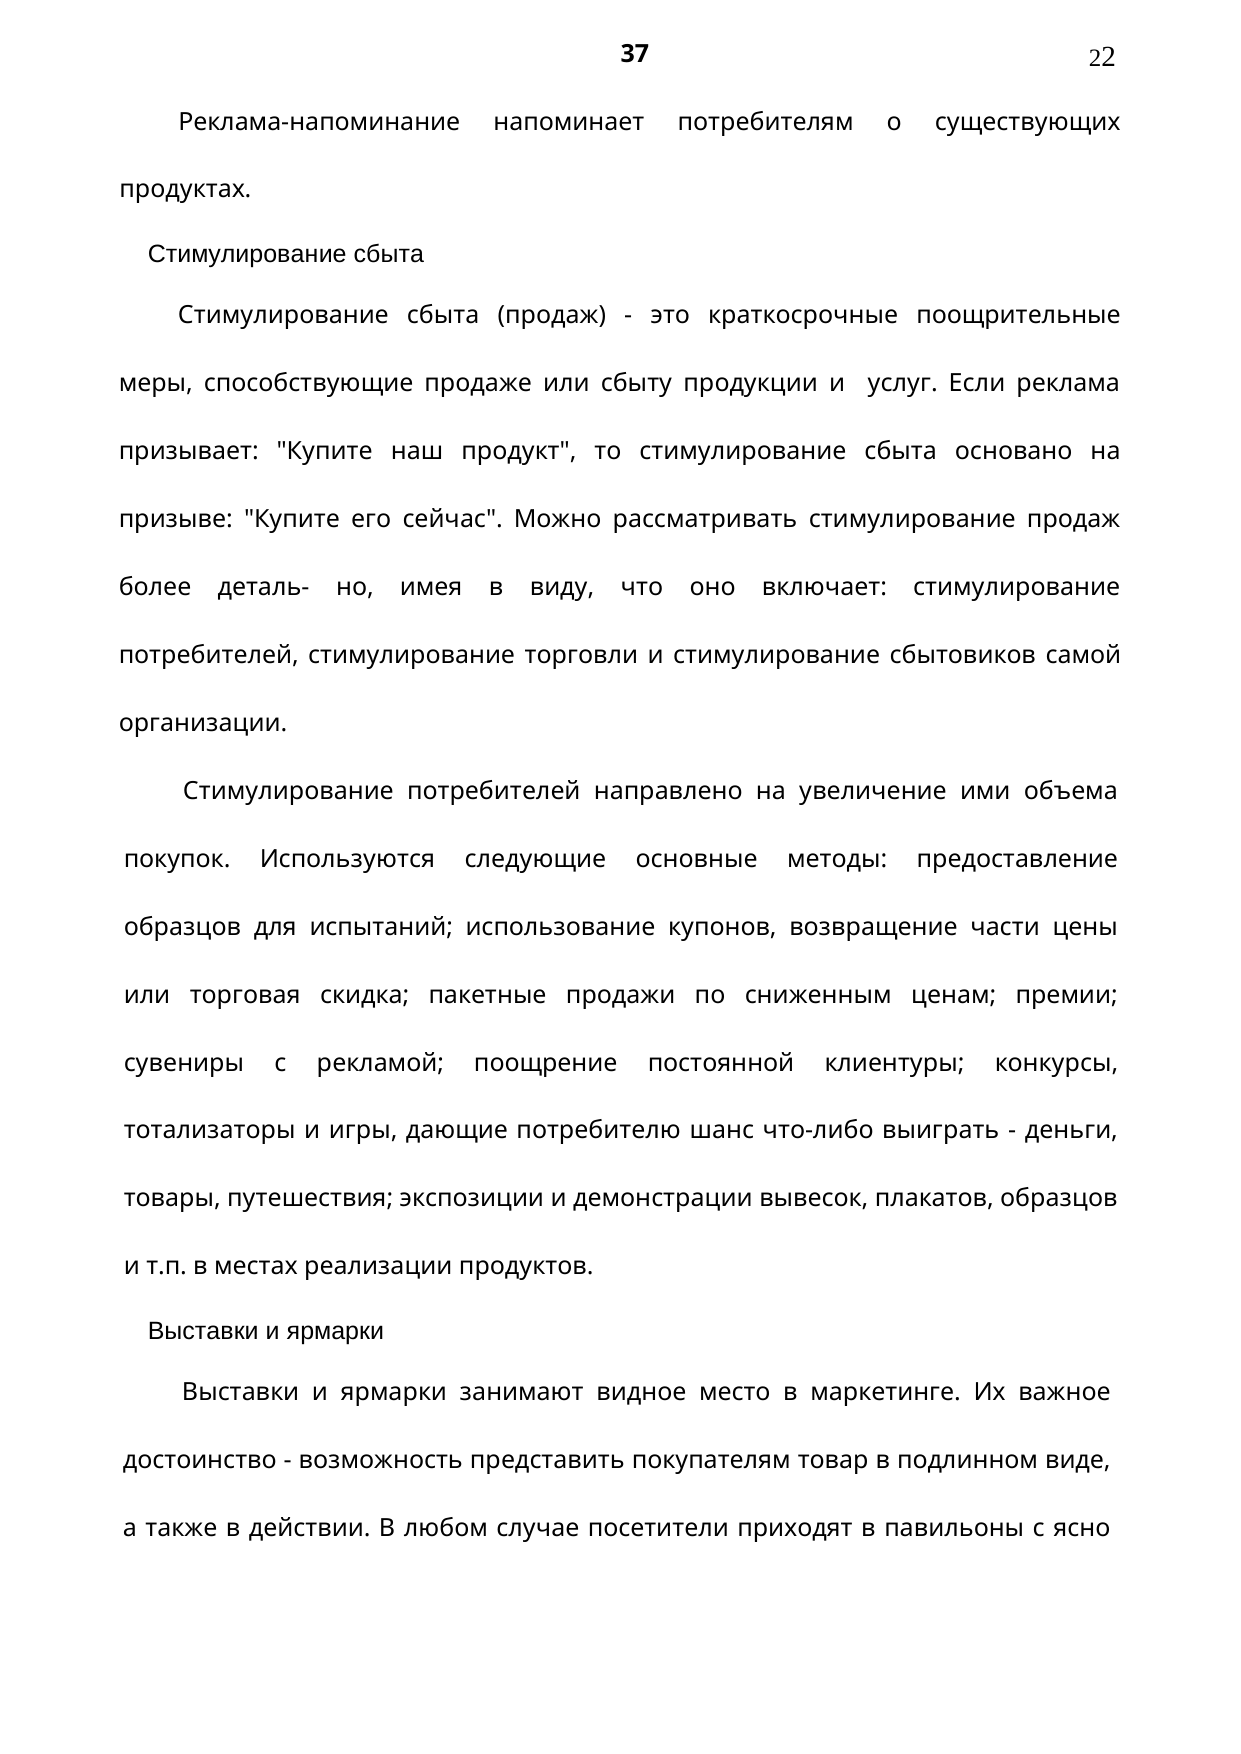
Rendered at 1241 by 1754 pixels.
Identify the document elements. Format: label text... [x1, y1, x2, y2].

subtitle Выставки и ярмарки [118, 1316, 1122, 1345]
text Стимулирование сбыта (продаж) - это краткосрочные поощрительные меры, способствующие продаже или сбыту продукции и услуг. Если реклама призывает: "Купите наш продукт", то стимулирование сбыта основано на призыве: "Купите его сейчас". Можно рассматривать стимулирование продаж более деталь- но, имея в виду, что оно включает: стимулирование потребителей, стимулирование торговли и стимулирование сбытовиков самой организации. [118, 297, 1122, 739]
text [123, 1374, 1112, 1544]
subtitle Стимулирование сбыта [118, 239, 1122, 268]
text Стимулирование потребителей направлено на увеличение ими объема покупок. Используются следующие основные методы: предоставление образцов для испытаний; использование купонов, возвращение части цены или торговая скидка; пакетные продажи по сниженным ценам; премии; сувениры с рекламой; поощрение постоянной клиентуры; конкурсы, тотализаторы и игры, дающие потребителю шанс что-либо выиграть - деньги, товары, путешествия; экспозиции и демонстрации вывесок, плакатов, образцов и т.п. в местах реализации продуктов. [123, 773, 1119, 1282]
text Реклама-напоминание напоминает потребителям о существующих продуктах. [119, 103, 1121, 205]
